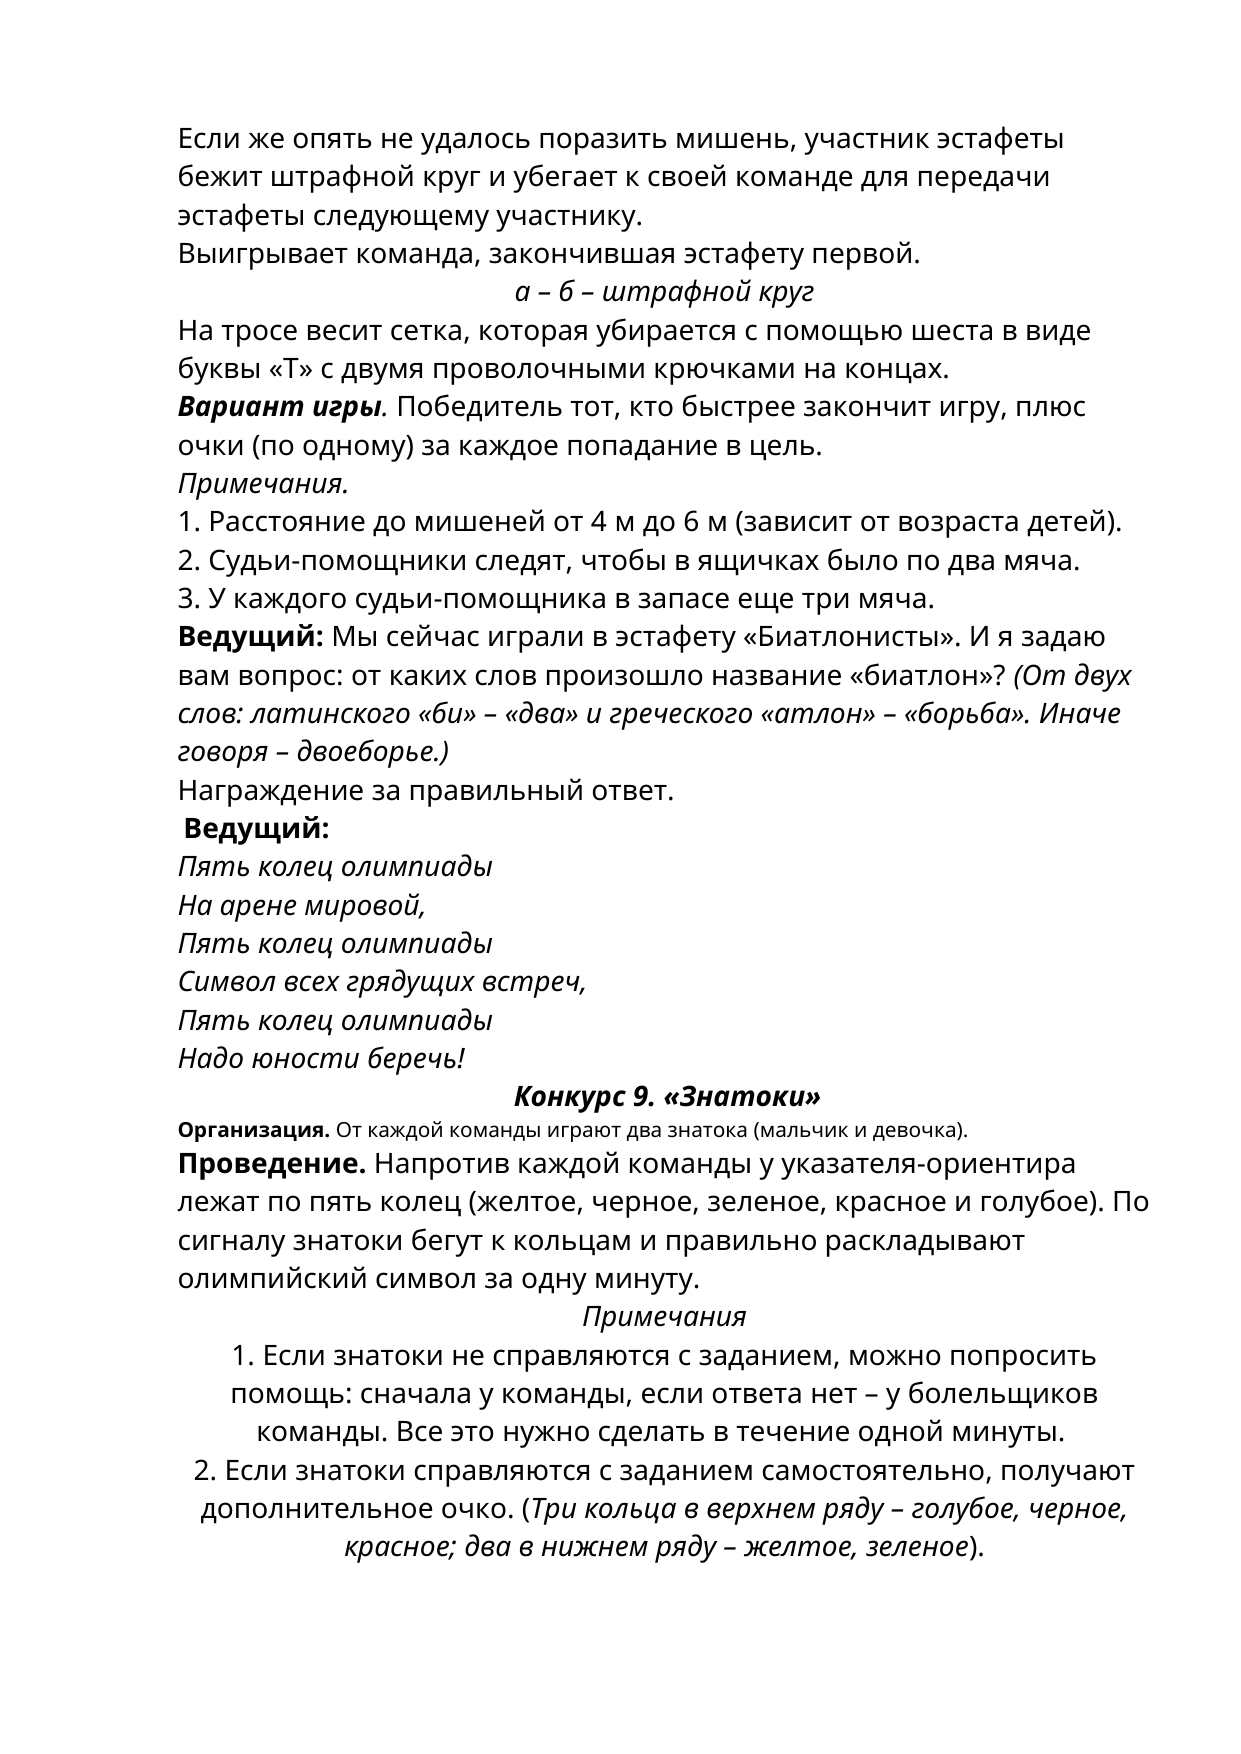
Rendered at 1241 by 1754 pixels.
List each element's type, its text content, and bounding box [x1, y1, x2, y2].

text Примечания. 1. Расстояние до мишеней от 4 м до 6 м (зависит от возраста детей). 2. Судьи-помощники следят, чтобы в ящичках было по два мяча. 3. У каждого судьи-помощника в запасе еще три мяча. [177, 463, 1152, 616]
text Ведущий: [177, 808, 1152, 846]
text Ведущий: Мы сейчас играли в эстафету «Биатлонисты». И я задаю вам вопрос: от каких слов произошло название «биатлон»? (От двух слов: латинского «би» – «два» и греческого «атлон» – «борьба». Иначе говоря – двоеборье.) Награждение за правильный ответ. [177, 616, 1152, 808]
text На тросе весит сетка, которая убирается с помощью шеста в виде буквы «Т» с двумя проволочными крючками на концах. Вариант игры. Победитель тот, кто быстрее закончит игру, плюс очки (по одному) за каждое попадание в цель. [177, 310, 1152, 463]
text Пять колец олимпиады На арене мировой, Пять колец олимпиады Символ всех грядущих встреч, Пять колец олимпиады Надо юности беречь! [177, 846, 1152, 1076]
text а – б – штрафной круг [177, 271, 1152, 310]
text Примечания 1. Если знатоки не справляются с заданием, можно попросить помощь: сначала у команды, если ответа нет – у болельщиков команды. Все это нужно сделать в течение одной минуты. 2. Если знатоки справляются с заданием самостоятельно, получают дополнительное очко. (Три кольца в верхнем ряду – голубое, черное, красное; два в нижнем ряду – желтое, зеленое). [177, 1297, 1152, 1565]
text Конкурс 9. «Знатоки» [177, 1076, 1152, 1115]
text Организация. От каждой команды играют два знатока (мальчик и девочка). [177, 1115, 1152, 1143]
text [177, 118, 1152, 271]
text Проведение. Напротив каждой команды у указателя-ориентира лежат по пять колец (желтое, черное, зеленое, красное и голубое). По сигналу знатоки бегут к кольцам и правильно раскладывают олимпийский символ за одну минуту. [177, 1143, 1152, 1297]
